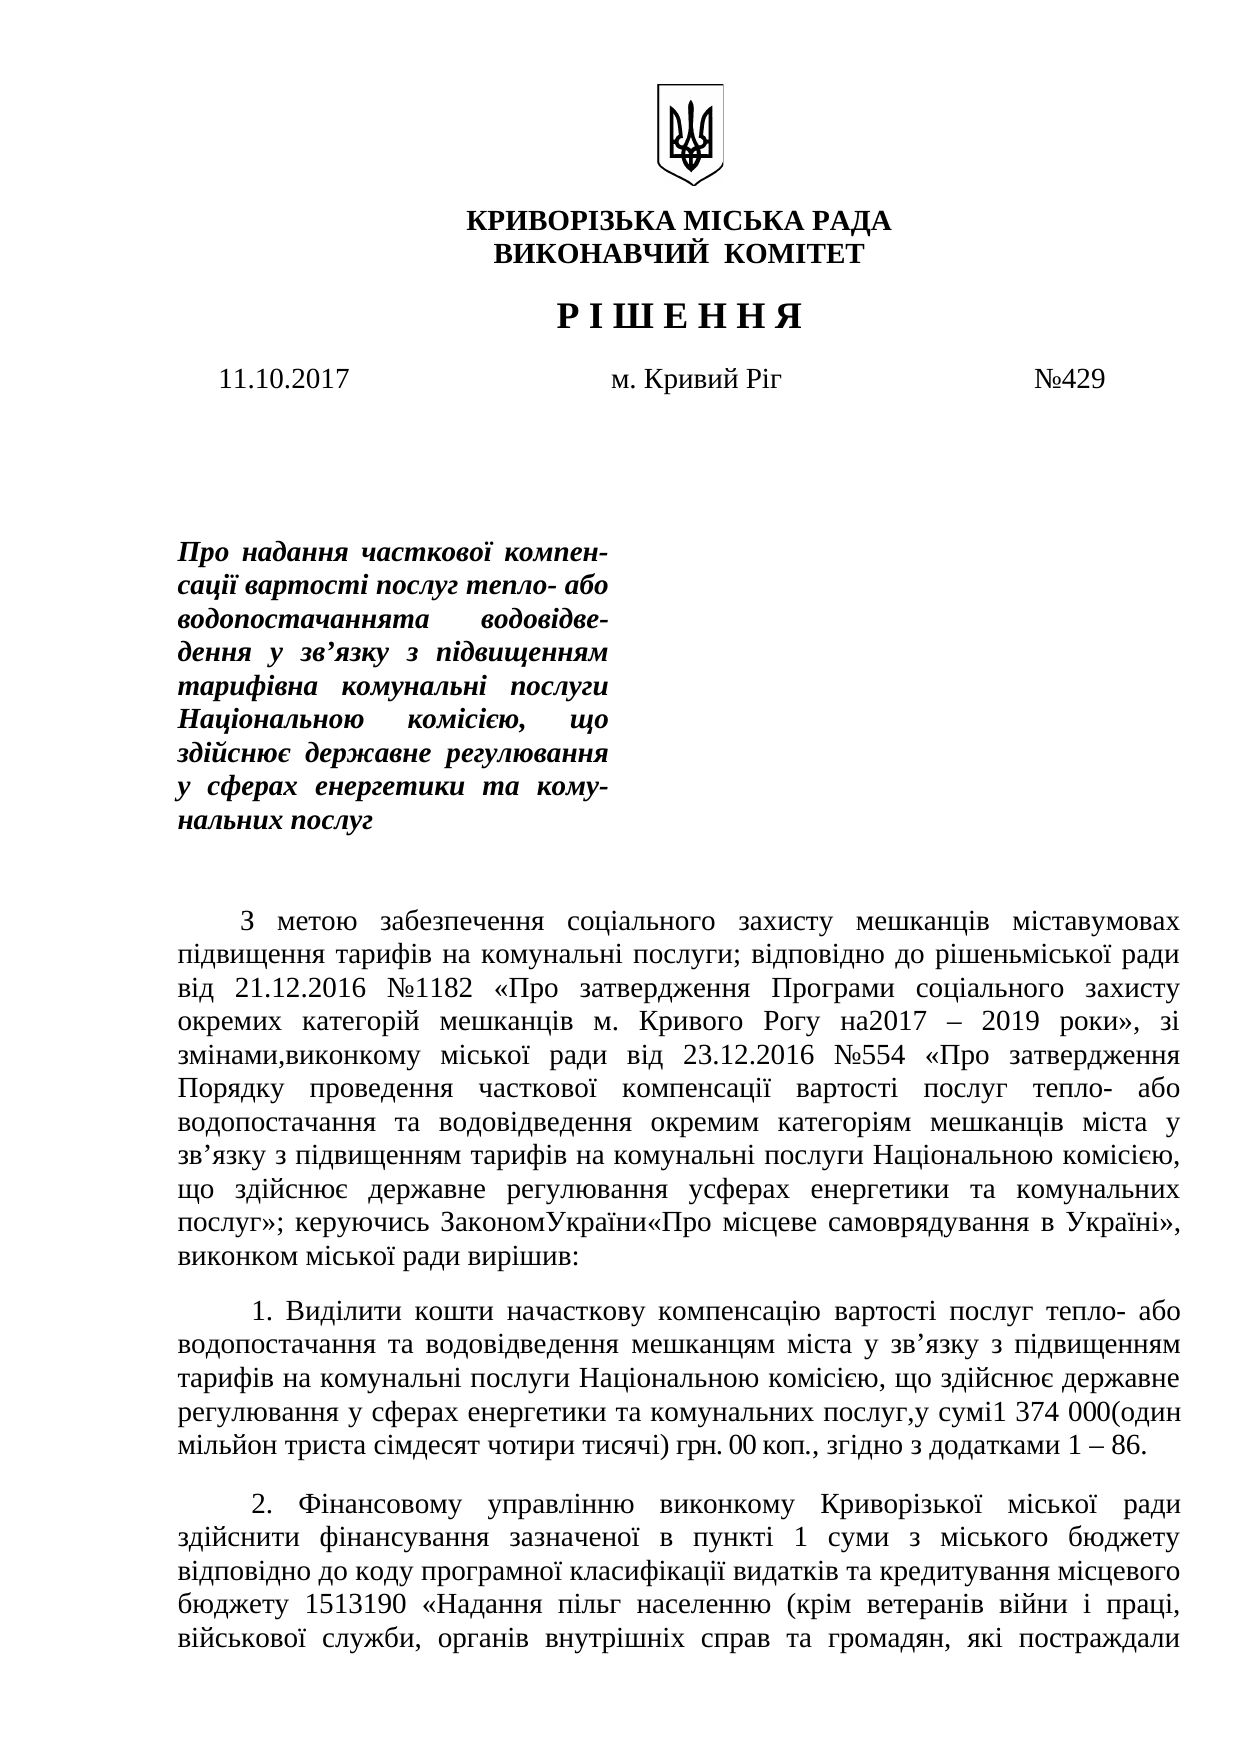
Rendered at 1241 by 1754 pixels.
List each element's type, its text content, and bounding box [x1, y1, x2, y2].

text КРИВОРІЗЬКА МІСЬКА РАДА [177, 203, 1181, 236]
list 1. Виділити кошти начасткову компенсацію вартості послуг тепло- або водопостачання та водовідведення мешканцям міста у зв’язку з підвищенням тарифів на комунальні послуги Національною комісією, що здійснює державне регулювання у сферах енергетики та комунальних послуг,у сумі1 374 000(один мільйон триста сімдесят чотири тисячі) грн. 00 коп., згідно з додатками 1 – 86. [177, 1293, 1181, 1461]
table_header 11.10.2017 [207, 361, 533, 428]
table_header м. Кривий Ріг [534, 361, 859, 428]
text Р І Ш Е Н Н Я [177, 294, 1181, 337]
table_header Про надання часткової компен-сації вартості послуг тепло- або водопостачаннята водовідве-дення у зв’язку з підвищенням тарифівна комунальні послуги Національною комісією, що здійснює державне регулювання у сферах енергетики та кому-нальних послуг [166, 495, 620, 836]
text ВИКОНАВЧИЙ КОМІТЕТ [177, 236, 1181, 270]
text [177, 1486, 1181, 1654]
text З метою забезпечення соціального захисту мешканців міставумовах підвищення тарифів на комунальні послуги; відповідно до рішеньміської ради від 21.12.2016 №1182 «Про затвердження Програми соціального захисту окремих категорій мешканців м. Кривого Рогу на2017 – 2019 роки», зі змінами,виконкому міської ради від 23.12.2016 №554 «Про затвердження Порядку проведення часткової компенсації вартості послуг тепло- або водопостачання та водовідведення окремим категоріям мешканців міста у зв’язку з підвищенням тарифів на комунальні послуги Національною комісією, що здійснює державне регулювання усферах енергетики та комунальних послуг»; керуючись ЗакономУкраїни«Про місцеве самоврядування в Україні», виконком міської ради вирішив: [177, 903, 1181, 1272]
table_header №429 [859, 361, 1192, 428]
